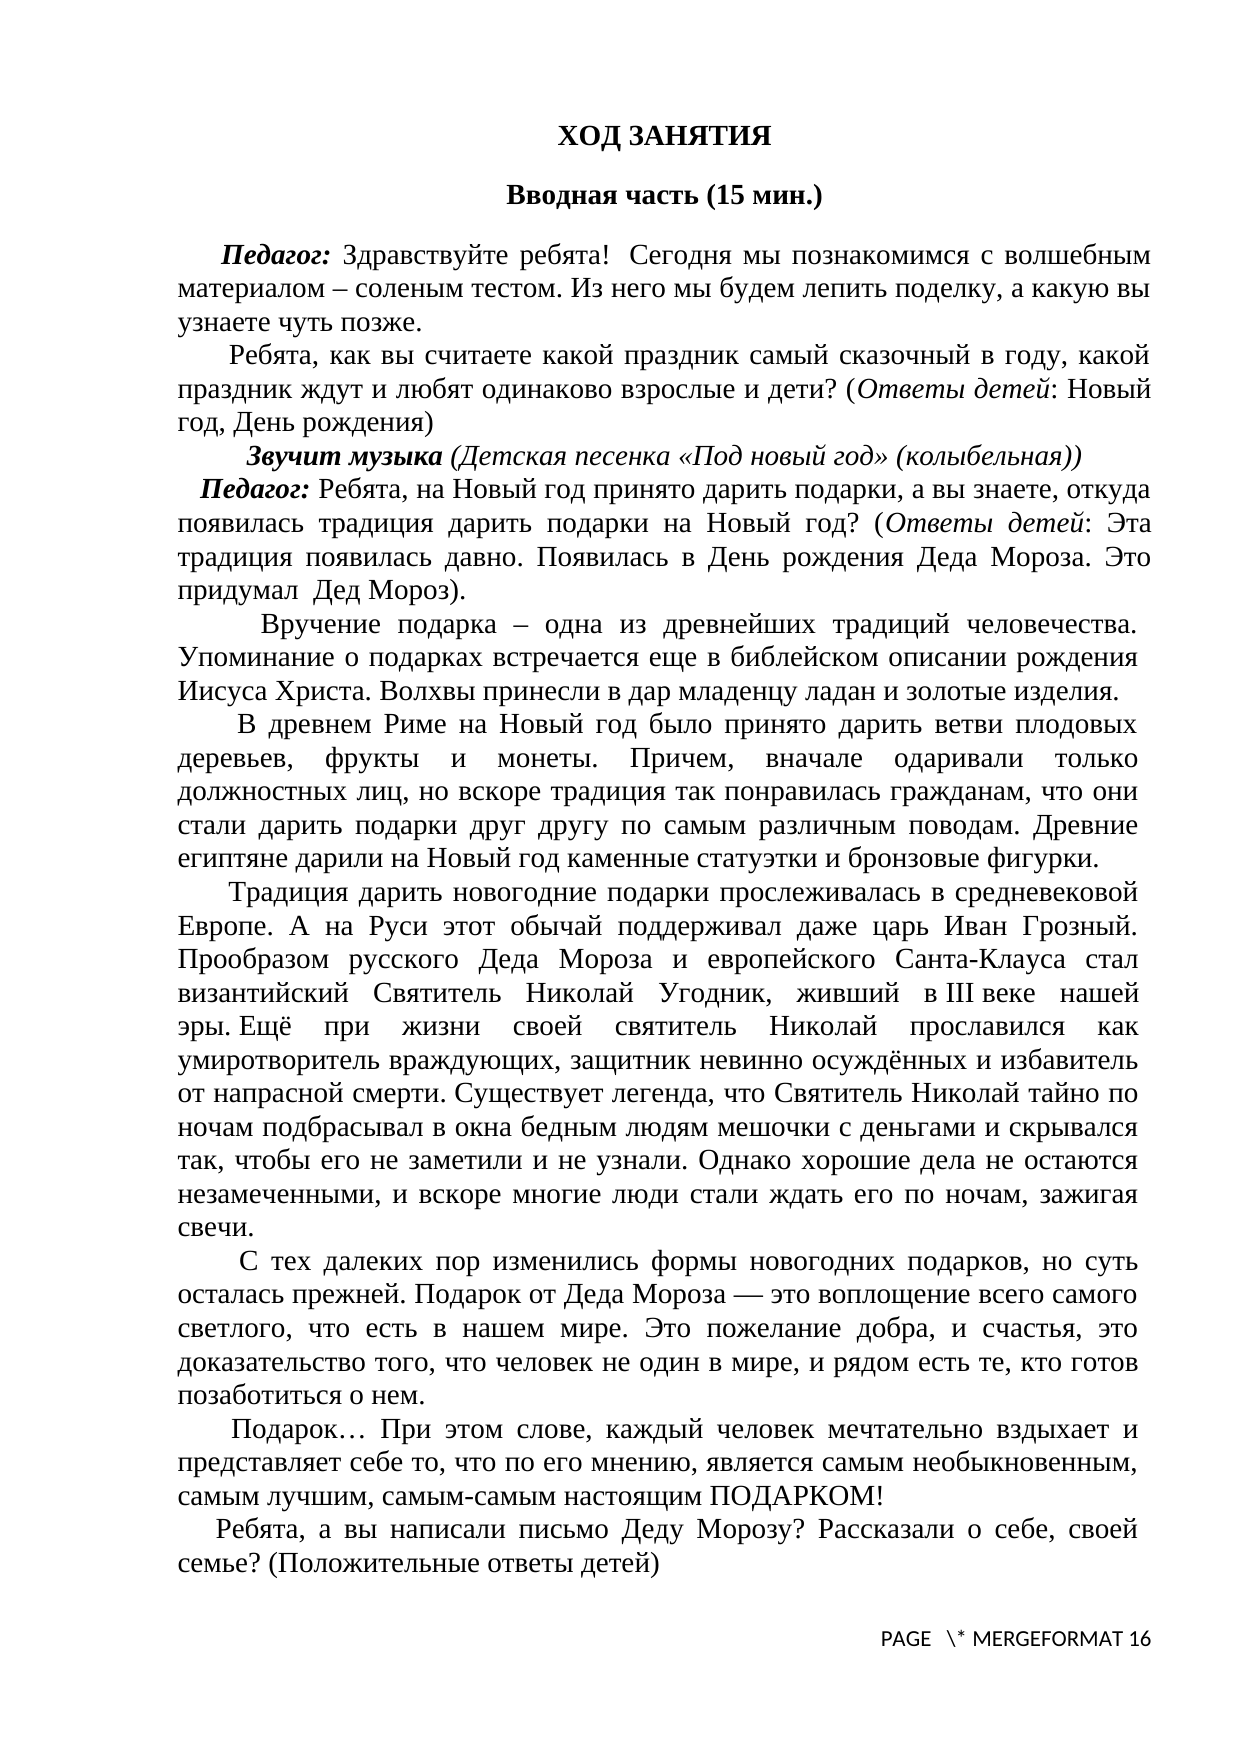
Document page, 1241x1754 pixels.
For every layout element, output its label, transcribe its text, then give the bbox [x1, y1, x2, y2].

text С тех далеких пор изменились формы новогодних подарков, но суть осталась прежней. Подарок от Деда Мороза — это воплощение всего самого светлого, что есть в нашем мире. Это пожелание добра, и счастья, это доказательство того, что человек не один в мире, и рядом есть те, кто готов позаботиться о нем. [177, 1243, 1139, 1411]
text В древнем Риме на Новый год было принято дарить ветви плодовых деревьев, фрукты и монеты. Причем, вначале одаривали только должностных лиц, но вскоре традиция так понравилась гражданам, что они стали дарить подарки друг другу по самым различным поводам. Древние египтяне дарили на Новый год каменные статуэтки и бронзовые фигурки. [177, 706, 1139, 874]
text Ребята, а вы написали письмо Деду Морозу? Рассказали о себе, своей семье? (Положительные ответы детей) [177, 1511, 1139, 1578]
text Вводная часть (15 мин.) [177, 177, 1152, 211]
text ХОД ЗАНЯТИЯ [177, 118, 1152, 152]
text Педагог: Здравствуйте ребята! Сегодня мы познакомимся с волшебным материалом – соленым тестом. Из него мы будем лепить поделку, а какую вы узнаете чуть позже. [177, 237, 1152, 337]
text Вручение подарка – одна из древнейших традиций человечества. Упоминание о подарках встречается еще в библейском описании рождения Иисуса Христа. Волхвы принесли в дар младенцу ладан и золотые изделия. [177, 606, 1139, 706]
text Подарок… При этом слове, каждый человек мечтательно вздыхает и представляет себе то, что по его мнению, является самым необыкновенным, самым лучшим, самым-самым настоящим ПОДАРКОМ! [177, 1411, 1139, 1511]
text Ребята, как вы считаете какой праздник самый сказочный в году, какой праздник ждут и любят одинаково взрослые и дети? (Ответы детей: Новый год, День рождения) [177, 337, 1152, 438]
text Педагог: Ребята, на Новый год принято дарить подарки, а вы знаете, откуда появилась традиция дарить подарки на Новый год? (Ответы детей: Эта традиция появилась давно. Появилась в День рождения Деда Мороза. Это придумал Дед Мороз). [177, 472, 1152, 606]
text Звучит музыка (Детская песенка «Под новый год» (колыбельная)) [177, 438, 1152, 472]
text Традиция дарить новогодние подарки прослеживалась в средневековой Европе. А на Руси этот обычай поддерживал даже царь Иван Грозный. Прообразом русского Деда Мороза и европейского Санта-Клауса стал византийский Святитель Николай Угодник, живший в III веке нашей эры. Ещё при жизни своей святитель Николай прославился как умиротворитель враждующих, защитник невинно осуждённых и избавитель от напрасной смерти. Существует легенда, что Святитель Николай тайно по ночам подбрасывал в окна бедным людям мешочки с деньгами и скрывался так, чтобы его не заметили и не узнали. Однако хорошие дела не остаются незамеченными, и вскоре многие люди стали ждать его по ночам, зажигая свечи. [177, 874, 1139, 1243]
